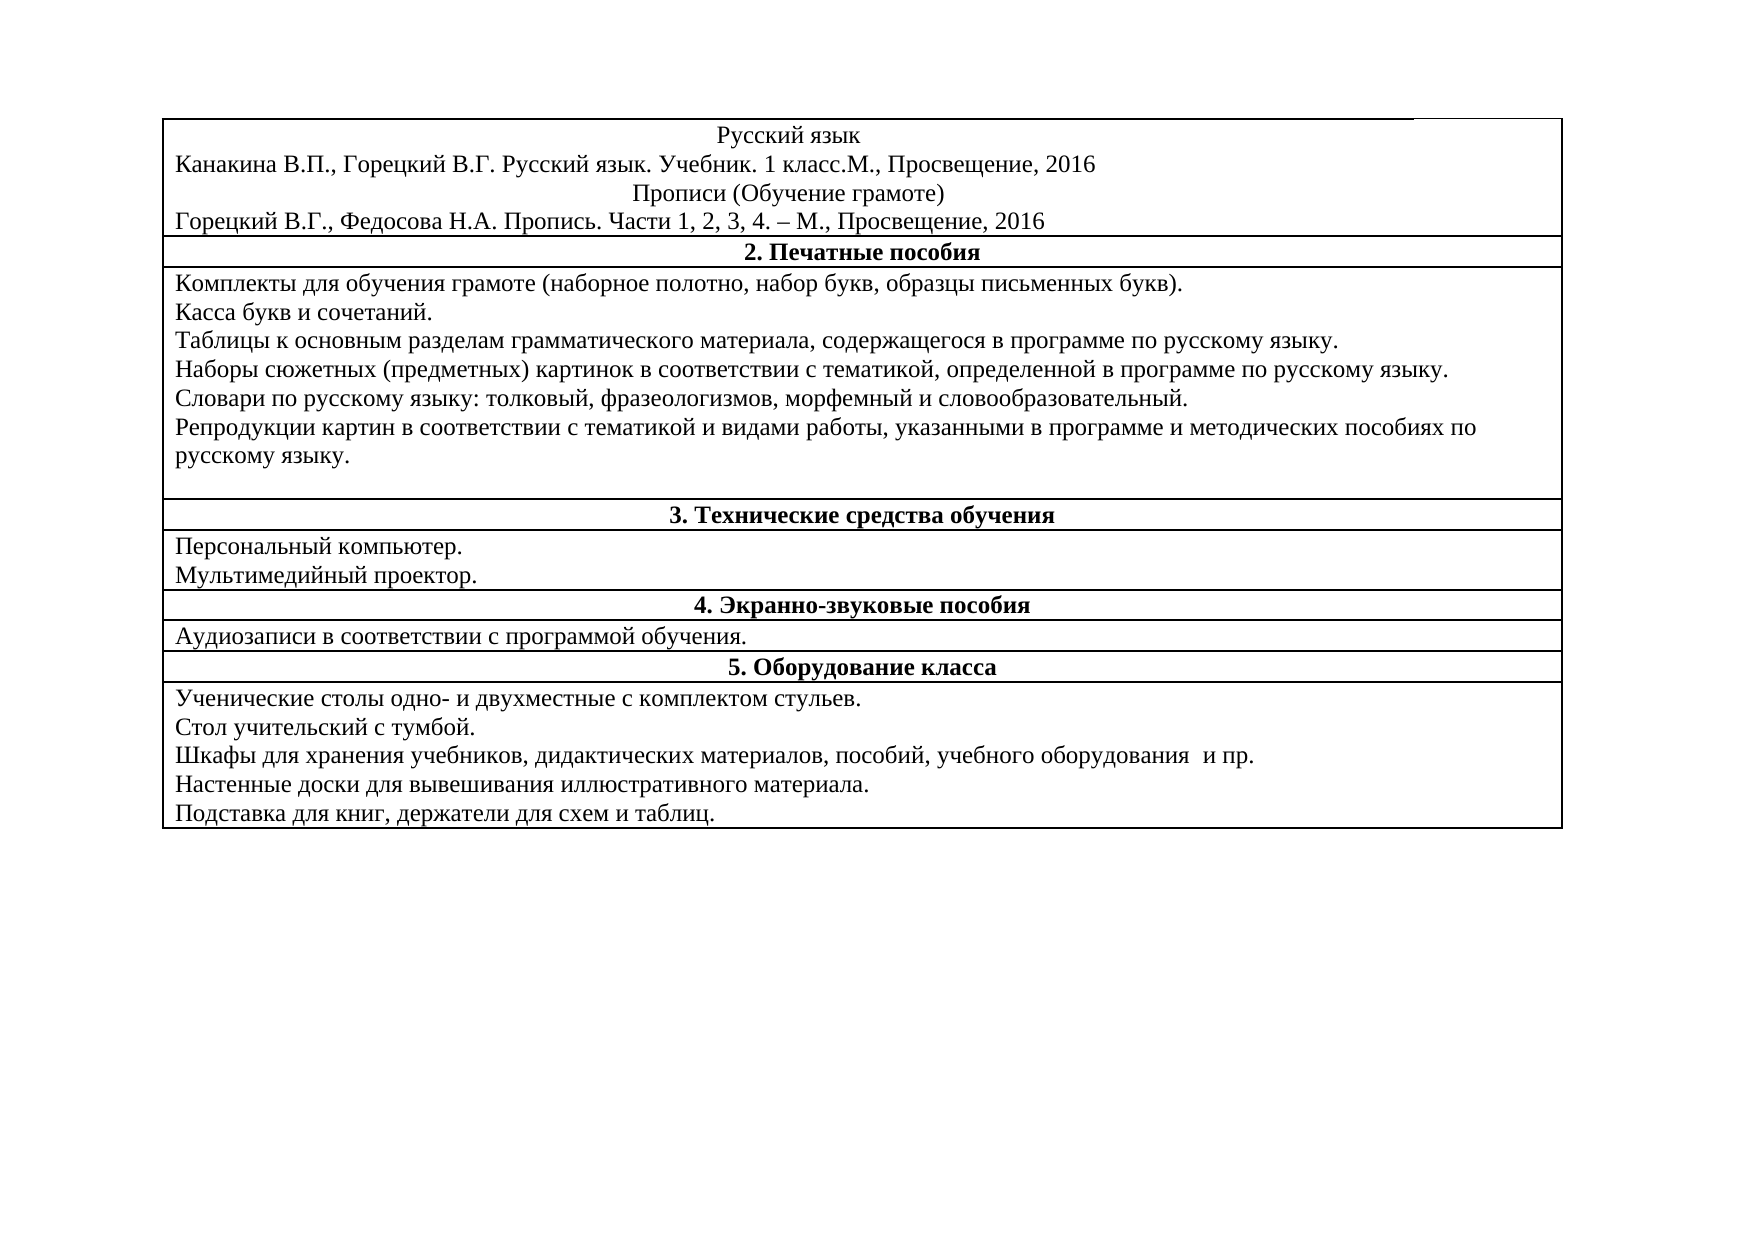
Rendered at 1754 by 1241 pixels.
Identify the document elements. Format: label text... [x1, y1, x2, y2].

table_cell Аудиозаписи в соответствии с программой обучения. [164, 621, 1561, 650]
table_cell Комплекты для обучения грамоте (наборное полотно, набор букв, образцы письменных букв). Касса букв и сочетаний. Таблицы к основным разделам грамматического материала, содержащегося в программе по русскому языку. Наборы сюжетных (предметных) картинок в соответствии с тематикой, определенной в программе по русскому языку. Словари по русскому языку: толковый, фразеологизмов, морфемный и словообразовательный. Репродукции картин в соответствии с тематикой и видами работы, указанными в программе и методических пособиях по русскому языку. [164, 268, 1561, 498]
table_cell Ученические столы одно- и двухместные с комплектом стульев. Стол учительский с тумбой. Шкафы для хранения учебников, дидактических материалов, пособий, учебного оборудования и пр. Настенные доски для вывешивания иллюстративного материала. Подставка для книг, держатели для схем и таблиц. [164, 683, 1561, 827]
table_cell 5. Оборудование класса [164, 652, 1561, 681]
table_cell 4. Экранно-звуковые пособия [164, 591, 1561, 619]
table_cell 3. Технические средства обучения [164, 500, 1561, 529]
table_cell Персональный компьютер. Мультимедийный проектор. [164, 531, 1561, 588]
table_cell [1414, 119, 1561, 235]
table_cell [164, 120, 1414, 235]
table_cell 2. Печатные пособия [164, 237, 1561, 266]
